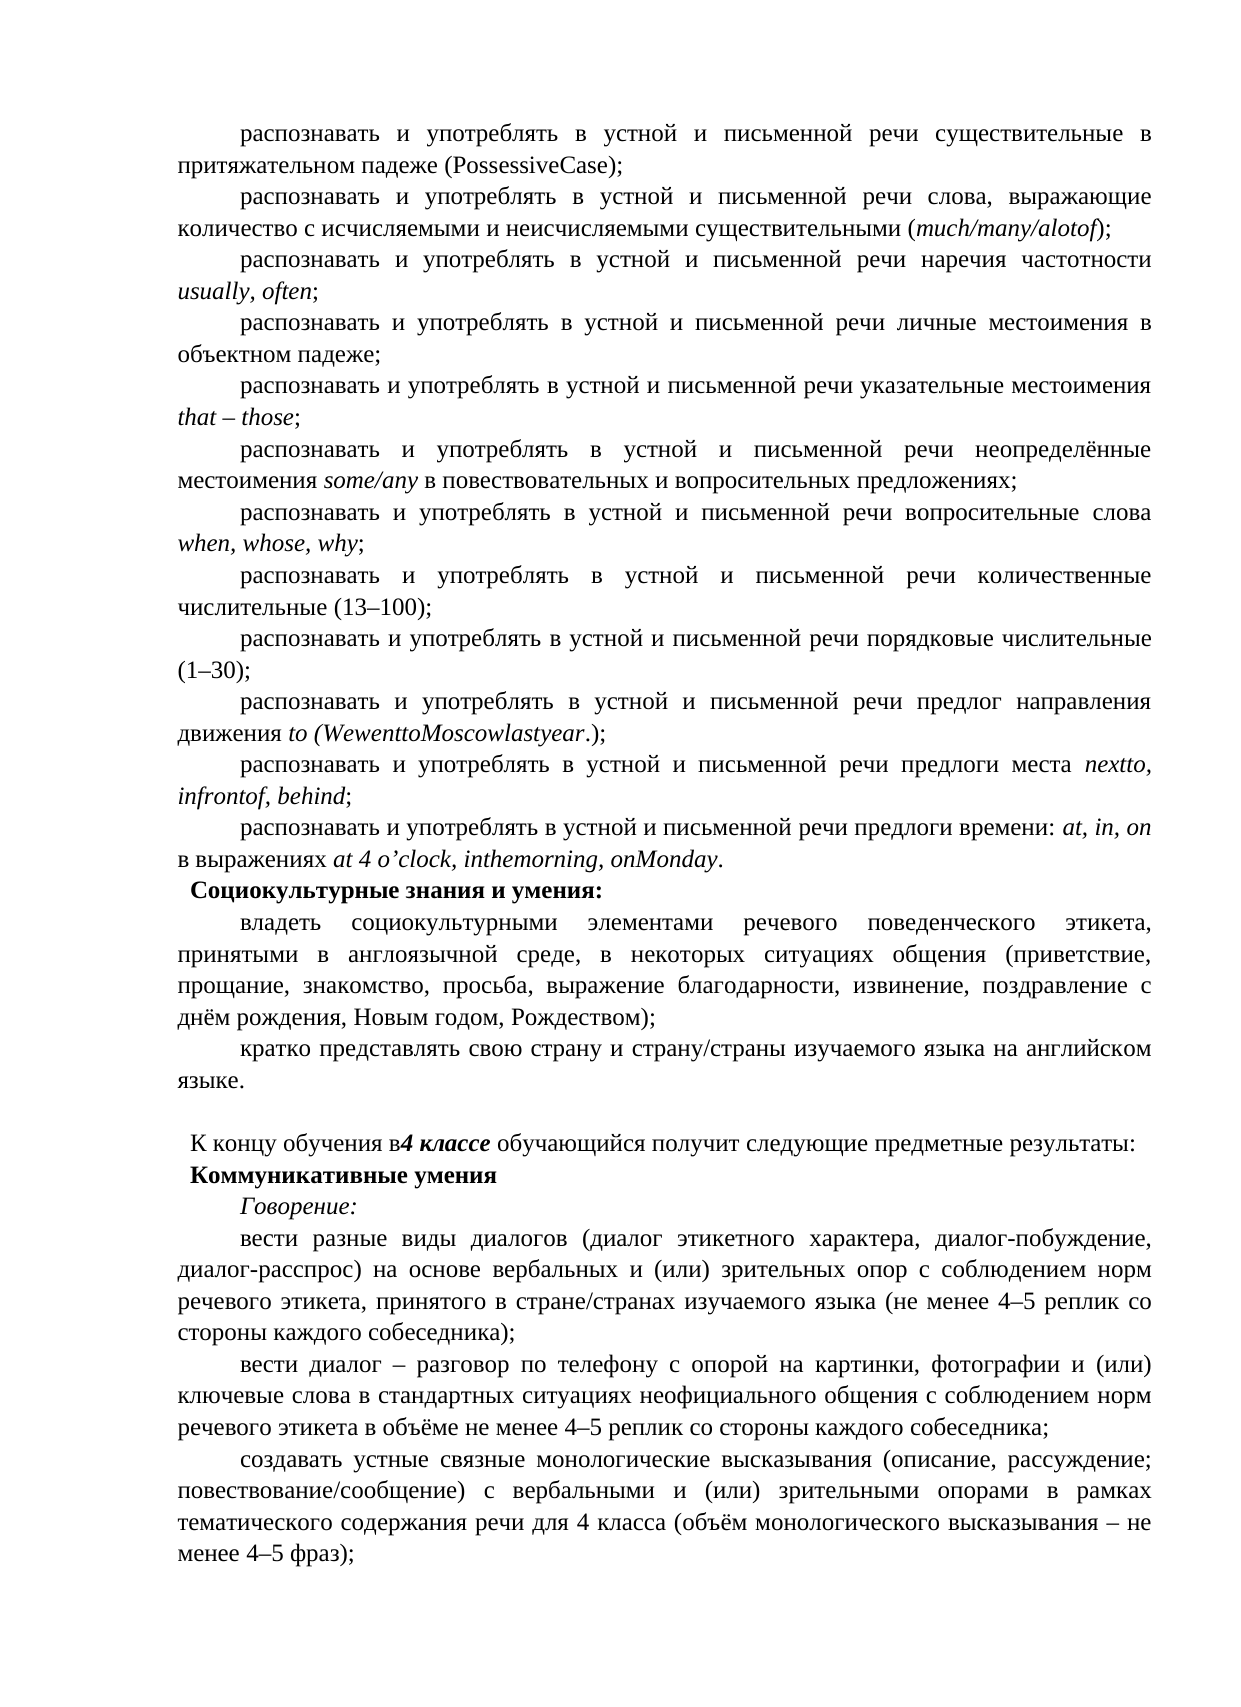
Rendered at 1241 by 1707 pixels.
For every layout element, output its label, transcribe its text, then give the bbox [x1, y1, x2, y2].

text кратко представлять свою страну и страну/страны изучаемого языка на английском языке. [177, 1033, 1152, 1094]
text владеть социокультурными элементами речевого поведенческого этикета, принятыми в англоязычной среде, в некоторых ситуациях общения (приветствие, прощание, знакомство, просьба, выражение благодарности, извинение, поздравление с днём рождения, Новым годом, Рождеством); [177, 907, 1152, 1031]
text распознавать и употреблять в устной и письменной речи указательные местоимения that – those; [177, 371, 1152, 431]
text Социокультурные знания и умения: [190, 876, 1152, 904]
text распознавать и употреблять в устной и письменной речи количественные числительные (13–100); [177, 560, 1152, 620]
text Коммуникативные умения [190, 1160, 1152, 1188]
text распознавать и употреблять в устной и письменной речи существительные в притяжательном падеже (PossessiveCase); [177, 118, 1152, 178]
text Говорение: [177, 1191, 1152, 1220]
text распознавать и употреблять в устной и письменной речи неопределённые местоимения some/any в повествовательных и вопросительных предложениях; [177, 434, 1152, 494]
text распознавать и употреблять в устной и письменной речи порядковые числительные (1–30); [177, 623, 1152, 683]
text распознавать и употреблять в устной и письменной речи личные местоимения в объектном падеже; [177, 307, 1152, 368]
text распознавать и употреблять в устной и письменной речи предлоги места nextto, infrontof, behind; [177, 749, 1152, 810]
text распознавать и употреблять в устной и письменной речи предлог направления движения to (WewenttoMoscowlastyear.); [177, 686, 1152, 747]
text распознавать и употреблять в устной и письменной речи предлоги времени: at, in, on в выражениях at 4 o’clock, inthemorning, onMonday. [177, 812, 1152, 873]
text распознавать и употреблять в устной и письменной речи наречия частотности usually, often; [177, 244, 1152, 305]
text вести диалог – разговор по телефону с опорой на картинки, фотографии и (или) ключевые слова в стандартных ситуациях неофициального общения с соблюдением норм речевого этикета в объёме не менее 4–5 реплик со стороны каждого собеседника; [177, 1349, 1152, 1441]
text распознавать и употреблять в устной и письменной речи слова, выражающие количество с исчисляемыми и неисчисляемыми существительными (much/many/alotof); [177, 181, 1152, 242]
text К концу обучения в4 классе обучающийся получит следующие предметные результаты: [190, 1128, 1152, 1157]
text вести разные виды диалогов (диалог этикетного характера, диалог-побуждение, диалог-расспрос) на основе вербальных и (или) зрительных опор с соблюдением норм речевого этикета, принятого в стране/странах изучаемого языка (не менее 4–5 реплик со стороны каждого собеседника); [177, 1223, 1152, 1346]
text распознавать и употреблять в устной и письменной речи вопросительные слова when, whose, why; [177, 497, 1152, 557]
text создавать устные связные монологические высказывания (описание, рассуждение; повествование/сообщение) с вербальными и (или) зрительными опорами в рамках тематического содержания речи для 4 класса (объём монологического высказывания – не менее 4–5 фраз); [177, 1444, 1152, 1567]
